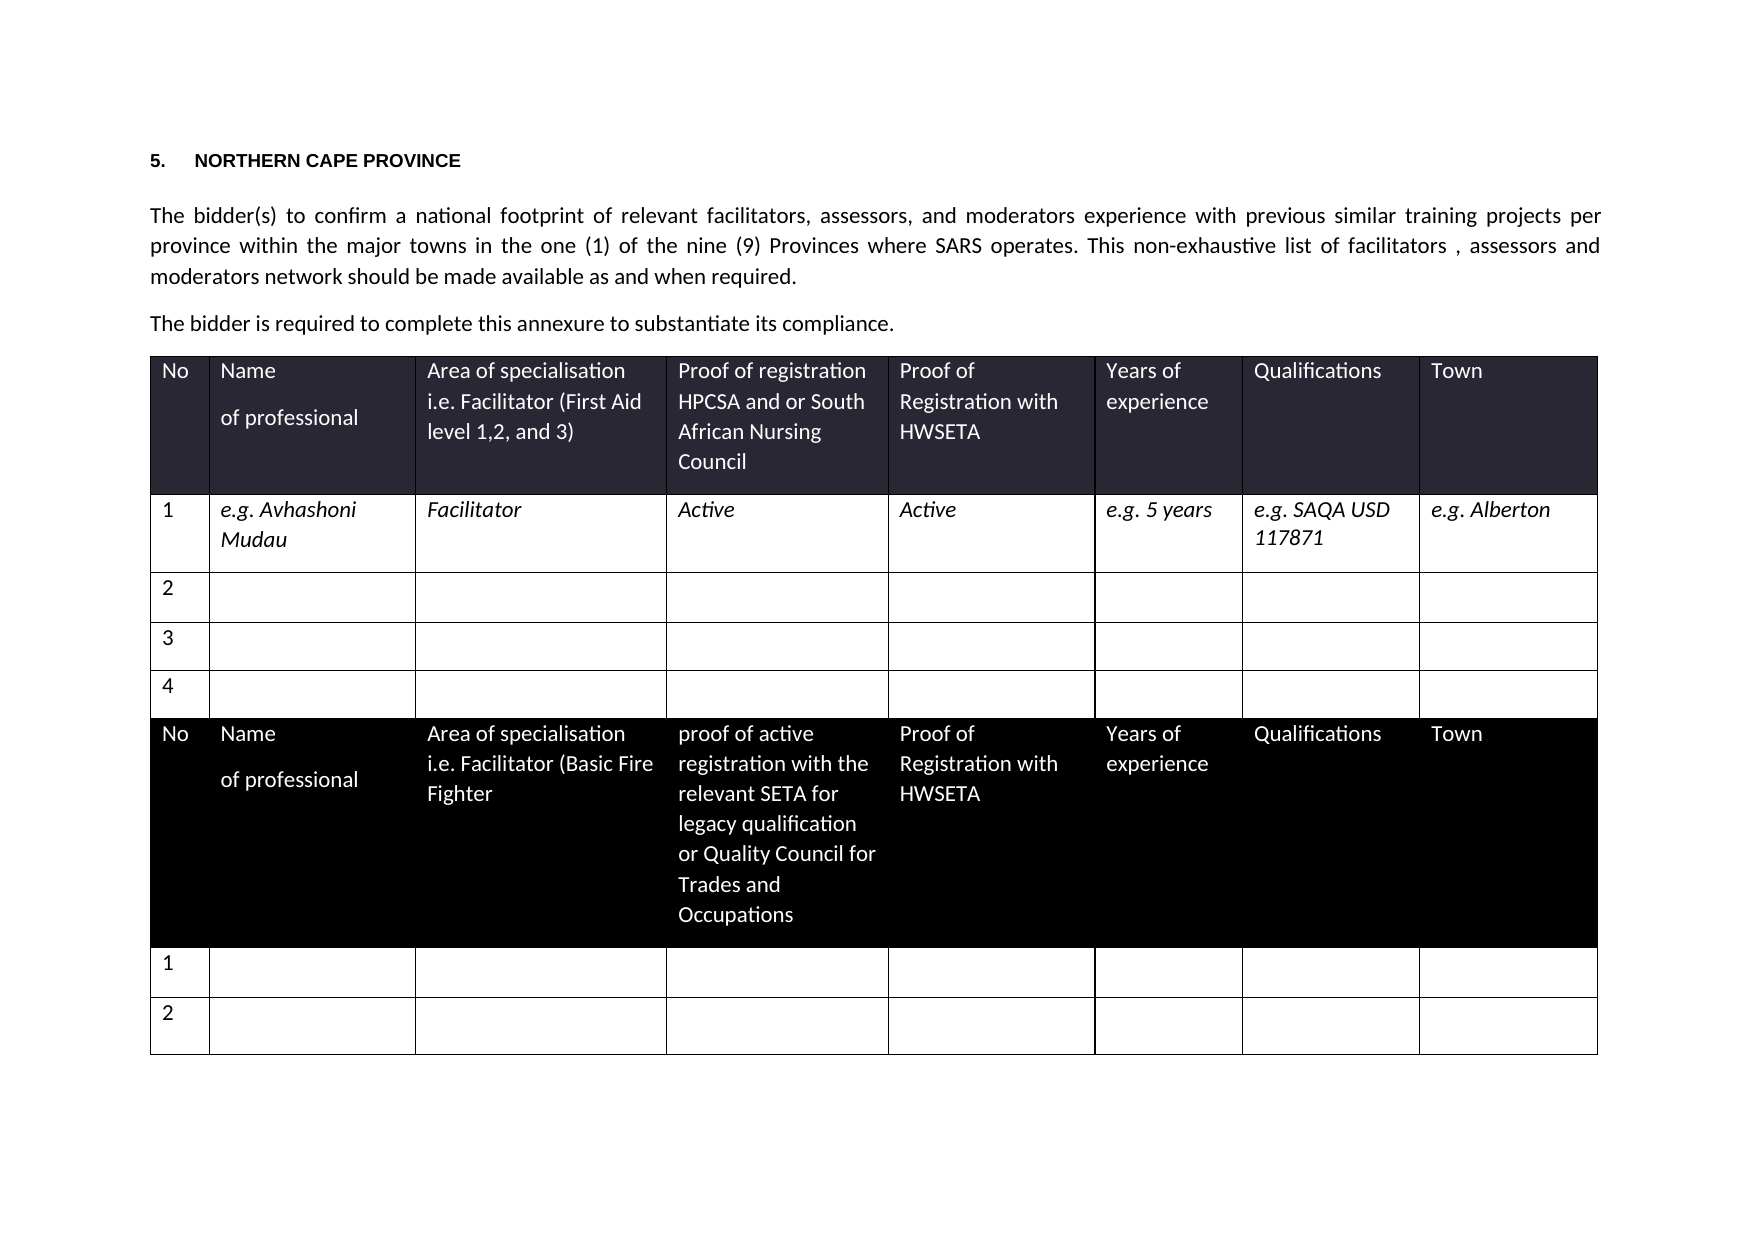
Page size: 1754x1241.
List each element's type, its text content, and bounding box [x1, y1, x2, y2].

table_cell Facilitator [416, 495, 666, 572]
table_cell Active [889, 495, 1094, 572]
table_cell e.g. Alberton [1420, 495, 1597, 572]
table_cell e.g. SAQA USD 117871 [1243, 495, 1419, 572]
table_cell Proof of Registration with HWSETA [889, 719, 1094, 947]
table_header No [151, 357, 209, 494]
table_header Proof of registration HPCSA and or South African Nursing Council [667, 357, 888, 494]
table_cell [1096, 948, 1242, 997]
table_cell 2 [151, 573, 209, 622]
table_cell [889, 948, 1094, 997]
table_cell [1420, 623, 1597, 670]
table_cell 1 [151, 948, 209, 997]
table_header Years of experience [1096, 357, 1242, 494]
table_cell [667, 948, 888, 997]
table_cell [1096, 573, 1242, 622]
table_cell [1420, 948, 1597, 997]
table_cell [667, 573, 888, 622]
table_header Name of professional [210, 357, 415, 494]
table_cell Years of experience [1096, 719, 1242, 947]
list NORTHERN CAPE PROVINCE [150, 150, 1604, 172]
table_cell [667, 998, 888, 1054]
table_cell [667, 719, 888, 947]
table_cell [416, 623, 666, 670]
table_cell Town [1420, 719, 1597, 947]
table_cell [1243, 948, 1419, 997]
text The bidder is required to complete this annexure to substantiate its compliance. [150, 309, 1604, 337]
table_header Area of specialisation i.e. Facilitator (First Aid level 1,2, and 3) [416, 357, 666, 494]
table_cell No [151, 719, 209, 947]
table_cell 3 [151, 623, 209, 670]
table_cell [1096, 623, 1242, 670]
table_cell [1420, 573, 1597, 622]
table_cell [667, 671, 888, 718]
table_cell [1096, 998, 1242, 1054]
table_cell [210, 948, 415, 997]
table_cell 1 [151, 495, 209, 572]
table_cell e.g. 5 years [1096, 495, 1242, 572]
table_cell [889, 671, 1094, 718]
table_cell Active [667, 495, 888, 572]
table_header Proof of Registration with HWSETA [889, 357, 1094, 494]
table_cell [889, 573, 1094, 622]
table_cell Area of specialisation i.e. Facilitator (Basic Fire Fighter [416, 719, 666, 947]
table_header Town [1420, 357, 1597, 494]
table_cell [210, 573, 415, 622]
table_cell [416, 998, 666, 1054]
table_cell [667, 623, 888, 670]
table_cell [210, 671, 415, 718]
table_cell [889, 623, 1094, 670]
table_cell [1243, 573, 1419, 622]
table_cell [416, 671, 666, 718]
table_cell [1243, 998, 1419, 1054]
table_cell [416, 948, 666, 997]
table_cell [889, 998, 1094, 1054]
table_cell [210, 623, 415, 670]
table_cell [1243, 623, 1419, 670]
table_cell 4 [151, 671, 209, 718]
table_cell [210, 998, 415, 1054]
table_cell [1243, 671, 1419, 718]
table_cell e.g. Avhashoni Mudau [210, 495, 415, 572]
table_cell 2 [151, 998, 209, 1054]
table_cell Name of professional [210, 719, 415, 947]
table_cell [1420, 671, 1597, 718]
table_cell [1420, 998, 1597, 1054]
table_header Qualifications [1243, 357, 1419, 494]
table_cell [1096, 671, 1242, 718]
table_cell [416, 573, 666, 622]
table_cell Qualifications [1243, 719, 1419, 947]
text The bidder(s) to confirm a national footprint of relevant facilitators, assessors, and moderators experience with previous similar training projects per province within the major towns in the one (1) of the nine (9) Provinces where SARS operates. This non-exhaustive list of facilitators , assessors and moderators network should be made available as and when required. [150, 201, 1604, 290]
